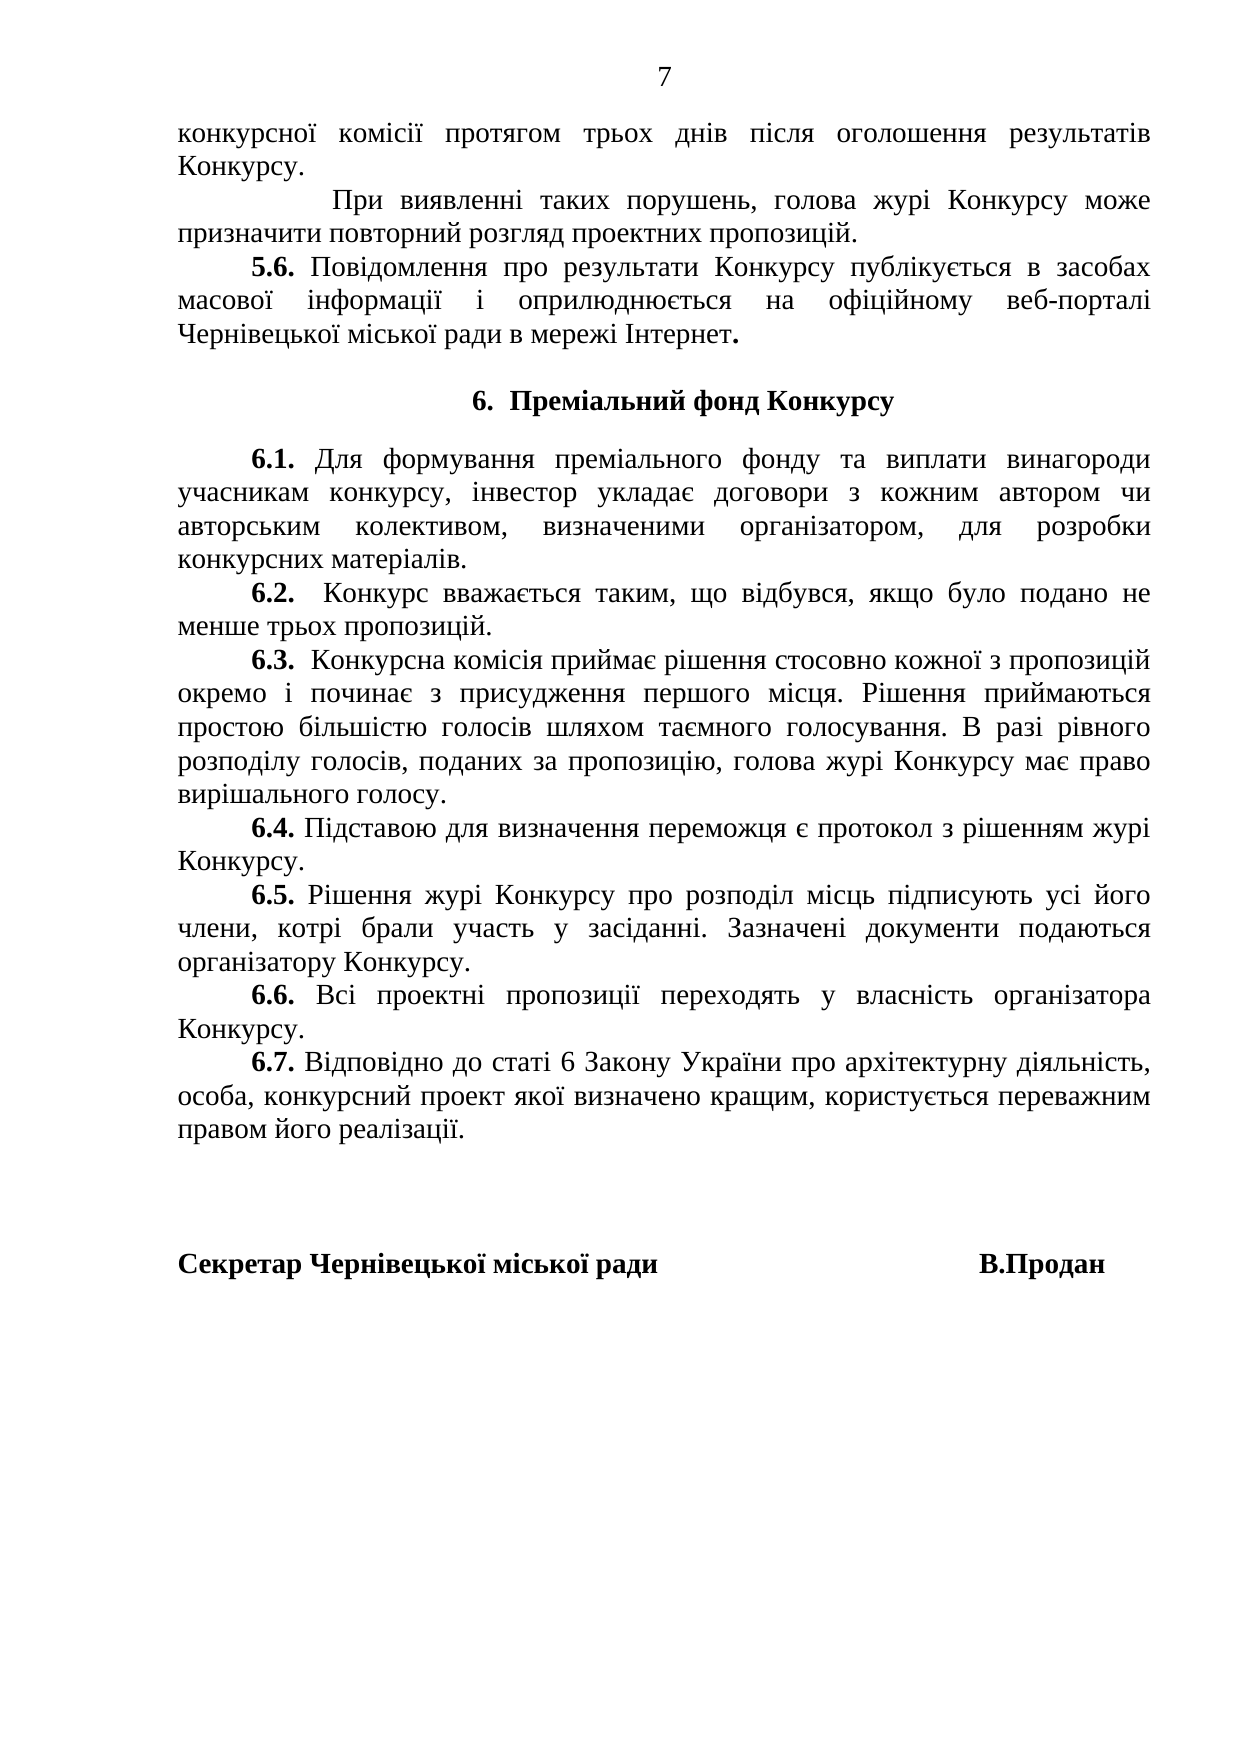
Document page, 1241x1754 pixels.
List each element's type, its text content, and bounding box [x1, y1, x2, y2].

text 5.6. Повідомлення про результати Конкурсу публікується в засобах масової інформації і оприлюднюється на офіційному веб-порталі Чернівецької міської ради в мережі Інтернет. [177, 249, 1152, 349]
text 6.2. Конкурс вважається таким, що відбувся, якщо було подано не менше трьох пропозицій. [177, 575, 1152, 642]
text 6.1. Для формування преміального фонду та виплати винагороди учасникам конкурсу, інвестор укладає договори з кожним автором чи авторським колективом, визначеними організатором, для розробки конкурсних матеріалів. [177, 441, 1152, 575]
text 6.5. Рішення журі Конкурсу про розподіл місць підписують усі його члени, котрі брали участь у засіданні. Зазначені документи подаються організатору Конкурсу. [177, 877, 1152, 977]
text При виявленні таких порушень, голова журі Конкурсу може призначити повторний розгляд проектних пропозицій. [177, 182, 1152, 249]
text Секретар Чернівецької міської ради В.Продан [177, 1246, 1152, 1279]
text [177, 115, 1152, 182]
text 6.7. Відповідно до статі 6 Закону України про архітектурну діяльність, особа, конкурсний проект якої визначено кращим, користується переважним правом його реалізації. [177, 1044, 1152, 1145]
text 6.4. Підставою для визначення переможця є протокол з рішенням журі Конкурсу. [177, 810, 1152, 877]
text 6.6. Всі проектні пропозиції переходять у власність організатора Конкурсу. [177, 977, 1152, 1044]
list Преміальний фонд Конкурсу [215, 383, 1152, 417]
text 6.3. Конкурсна комісія приймає рішення стосовно кожної з пропозицій окремо і починає з присудження першого місця. Рішення приймаються простою більшістю голосів шляхом таємного голосування. В разі рівного розподілу голосів, поданих за пропозицію, голова журі Конкурсу має право вирішального голосу. [177, 642, 1152, 810]
